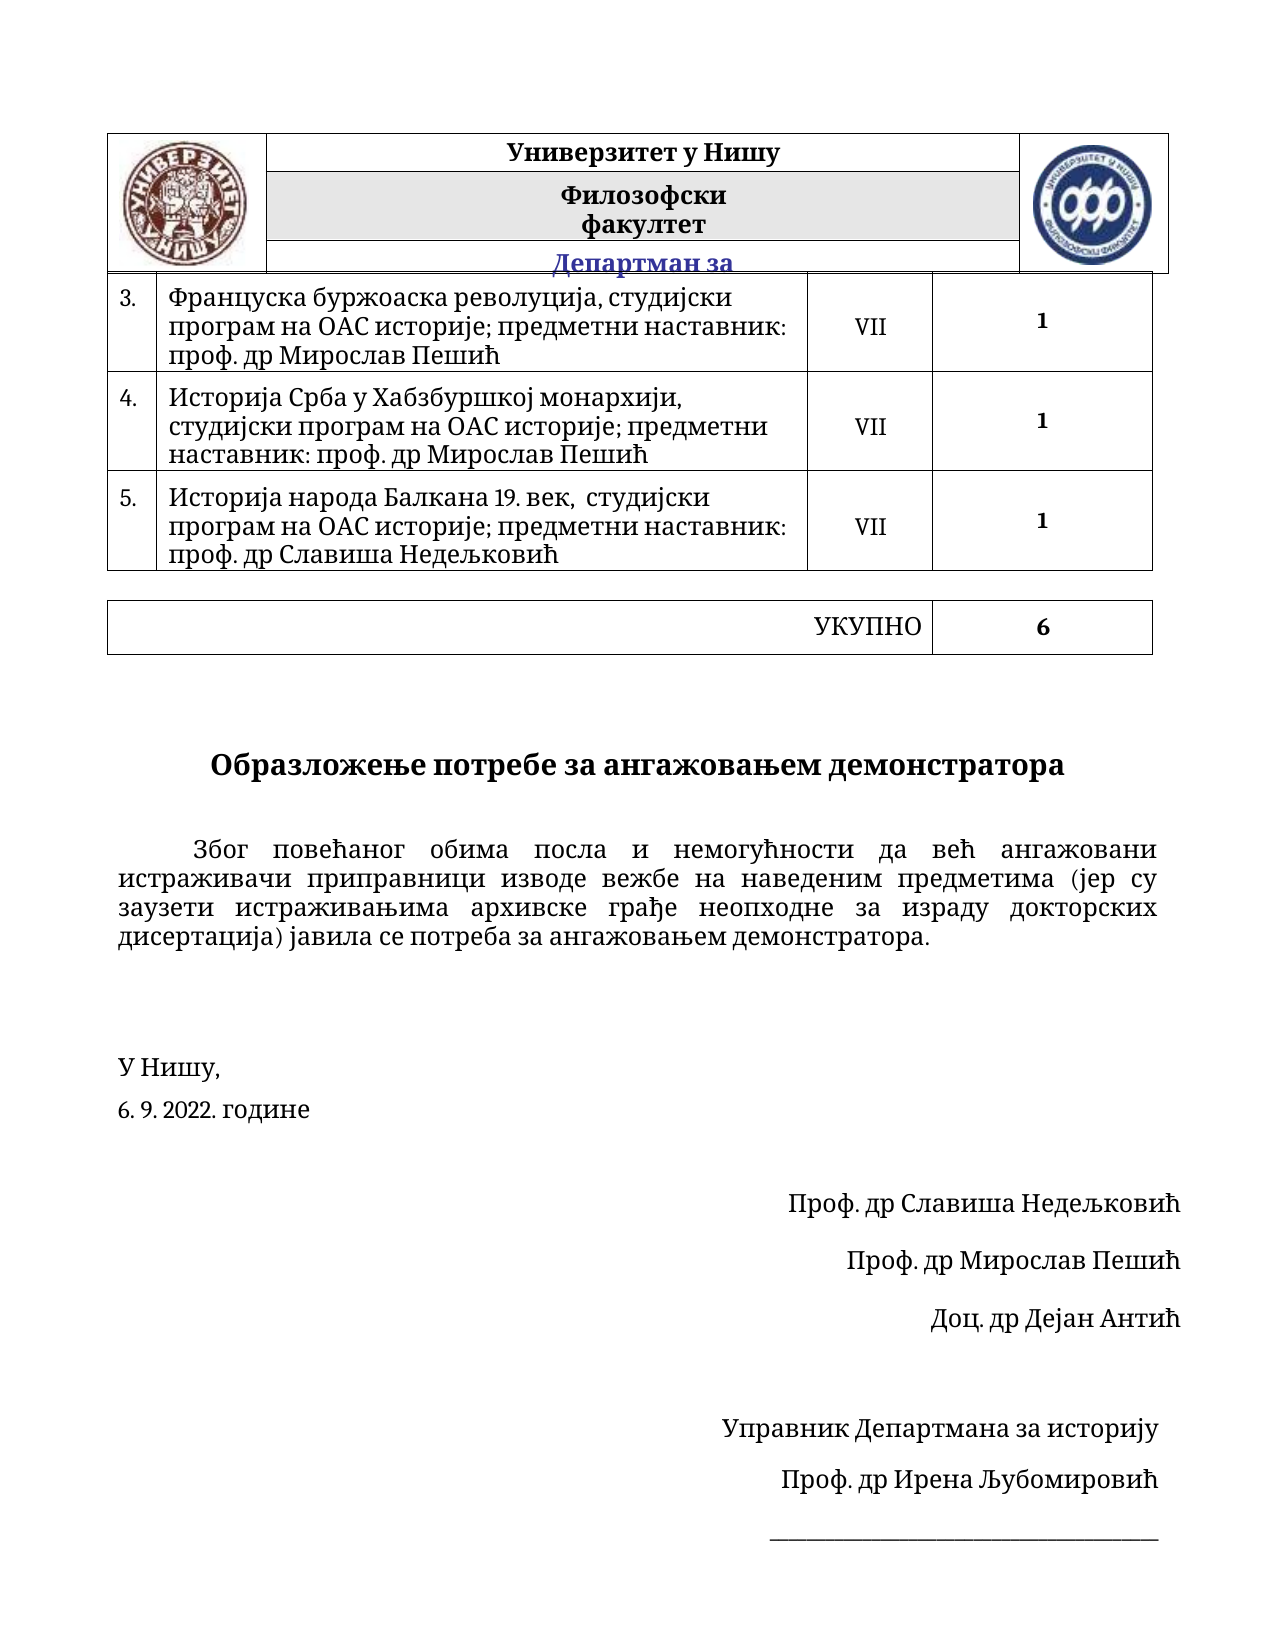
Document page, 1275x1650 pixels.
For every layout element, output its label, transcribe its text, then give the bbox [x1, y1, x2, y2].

table_cell Француска буржоаска револуција, студијски програм на ОАС историје; предметни наставник: проф. др Мирослав Пешић [157, 272, 807, 371]
table_header 6 [933, 601, 1152, 654]
table_cell Историја народа Балкана 19. век, студијски програм на ОАС историје; предметни наставник: проф. др Славиша Недељковић [157, 471, 807, 570]
table_cell 3. [108, 272, 156, 371]
table_cell 1 [933, 471, 1152, 570]
text У Нишу, [118, 1054, 1181, 1083]
text Проф. др Ирена Љубомировић [96, 1466, 1159, 1494]
text Проф. др Славиша Недељковић [96, 1189, 1181, 1218]
table_header УКУПНО [108, 601, 932, 654]
text __________________________________________ [96, 1516, 1159, 1545]
table_cell Историја Срба у Хабзбуршкој монархији, студијски програм на ОАС историје; предметни наставник: проф. др Мирослав Пешић [157, 372, 807, 470]
text Доц. др Дејан Антић [96, 1304, 1181, 1333]
table_cell VII [808, 272, 932, 371]
text Управник Департмана за историју [96, 1415, 1159, 1444]
table_cell 1 [933, 272, 1152, 371]
picture [1033, 145, 1152, 265]
table_cell 5. [108, 471, 156, 570]
text Образложење потребе за ангажовањем демонстратора [202, 749, 1073, 783]
table_cell 1 [933, 372, 1152, 470]
table_cell 4. [108, 372, 156, 470]
text Због повећаног обима посла и немогућности да већ ангажовани истраживачи приправници изводе вежбе на наведеним предметима (јер су заузети истраживањима архивске грађе неопходне за израду докторских дисертација) јавила се потреба за ангажовањем демонстратора. [118, 836, 1157, 951]
picture [119, 140, 249, 269]
table_cell VII [808, 372, 932, 470]
text 6. 9. 2022. године [118, 1096, 1181, 1124]
table_cell VII [808, 471, 932, 570]
text Проф. др Мирослав Пешић [96, 1247, 1181, 1276]
